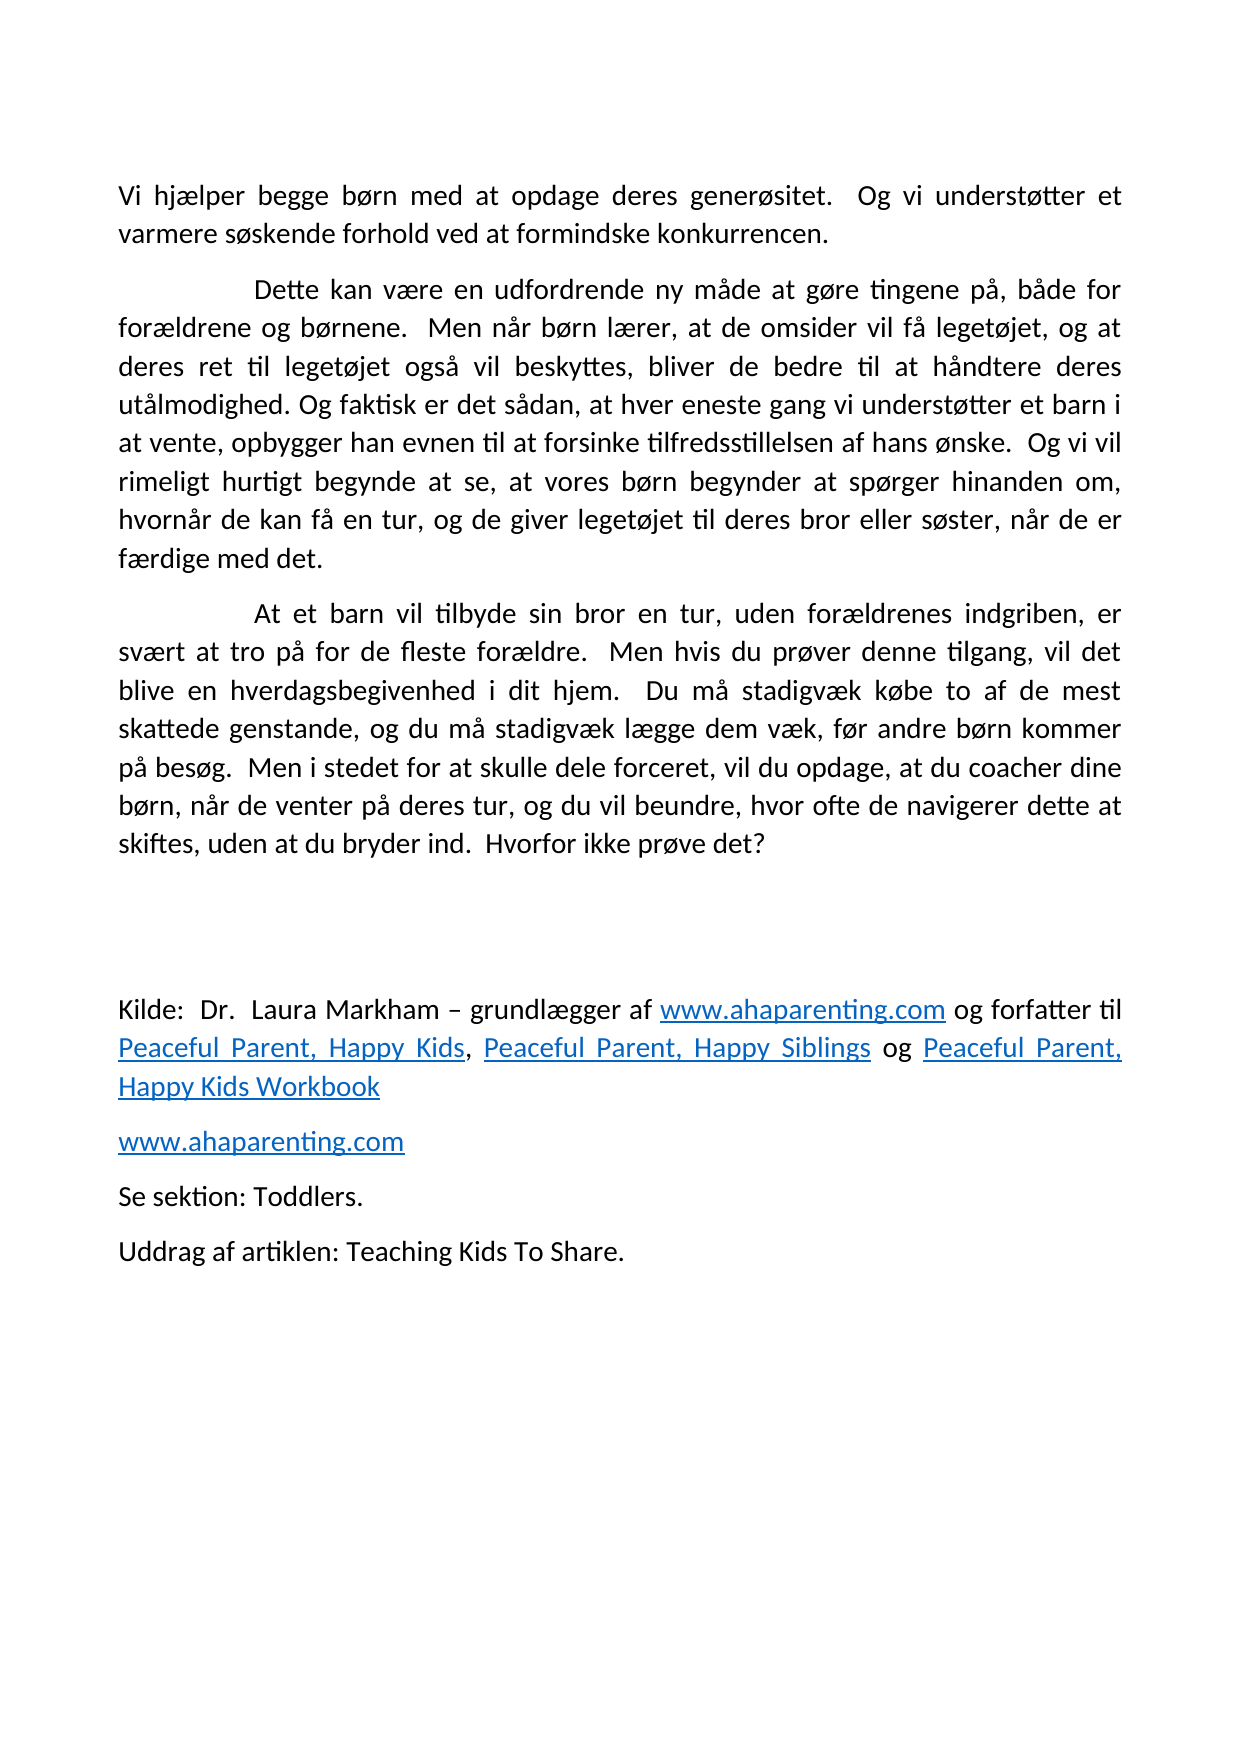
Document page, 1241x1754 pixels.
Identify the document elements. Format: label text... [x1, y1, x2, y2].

text At et barn vil tilbyde sin bror en tur, uden forældrenes indgriben, er svært at tro på for de fleste forældre. Men hvis du prøver denne tilgang, vil det blive en hverdagsbegivenhed i dit hjem. Du må stadigvæk købe to af de mest skattede genstande, og du må stadigvæk lægge dem væk, før andre børn kommer på besøg. Men i stedet for at skulle dele forceret, vil du opdage, at du coacher dine børn, når de venter på deres tur, og du vil beundre, hvor ofte de navigerer dette at skiftes, uden at du bryder ind. Hvorfor ikke prøve det? [118, 595, 1122, 861]
text Kilde: Dr. Laura Markham – grundlægger af www.ahaparenting.com og forfatter til Peaceful Parent, Happy Kids, Peaceful Parent, Happy Siblings og Peaceful Parent, Happy Kids Workbook [118, 991, 1122, 1103]
text Uddrag af artiklen: Teaching Kids To Share. [118, 1233, 1122, 1269]
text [118, 177, 1122, 251]
text www.ahaparenting.com [118, 1123, 1122, 1158]
text Dette kan være en udfordrende ny måde at gøre tingene på, både for forældrene og børnene. Men når børn lærer, at de omsider vil få legetøjet, og at deres ret til legetøjet også vil beskyttes, bliver de bedre til at håndtere deres utålmodighed. Og faktisk er det sådan, at hver eneste gang vi understøtter et barn i at vente, opbygger han evnen til at forsinke tilfredsstillelsen af hans ønske. Og vi vil rimeligt hurtigt begynde at se, at vores børn begynder at spørger hinanden om, hvornår de kan få en tur, og de giver legetøjet til deres bror eller søster, når de er færdige med det. [118, 271, 1122, 575]
text Se sektion: Toddlers. [118, 1178, 1122, 1213]
